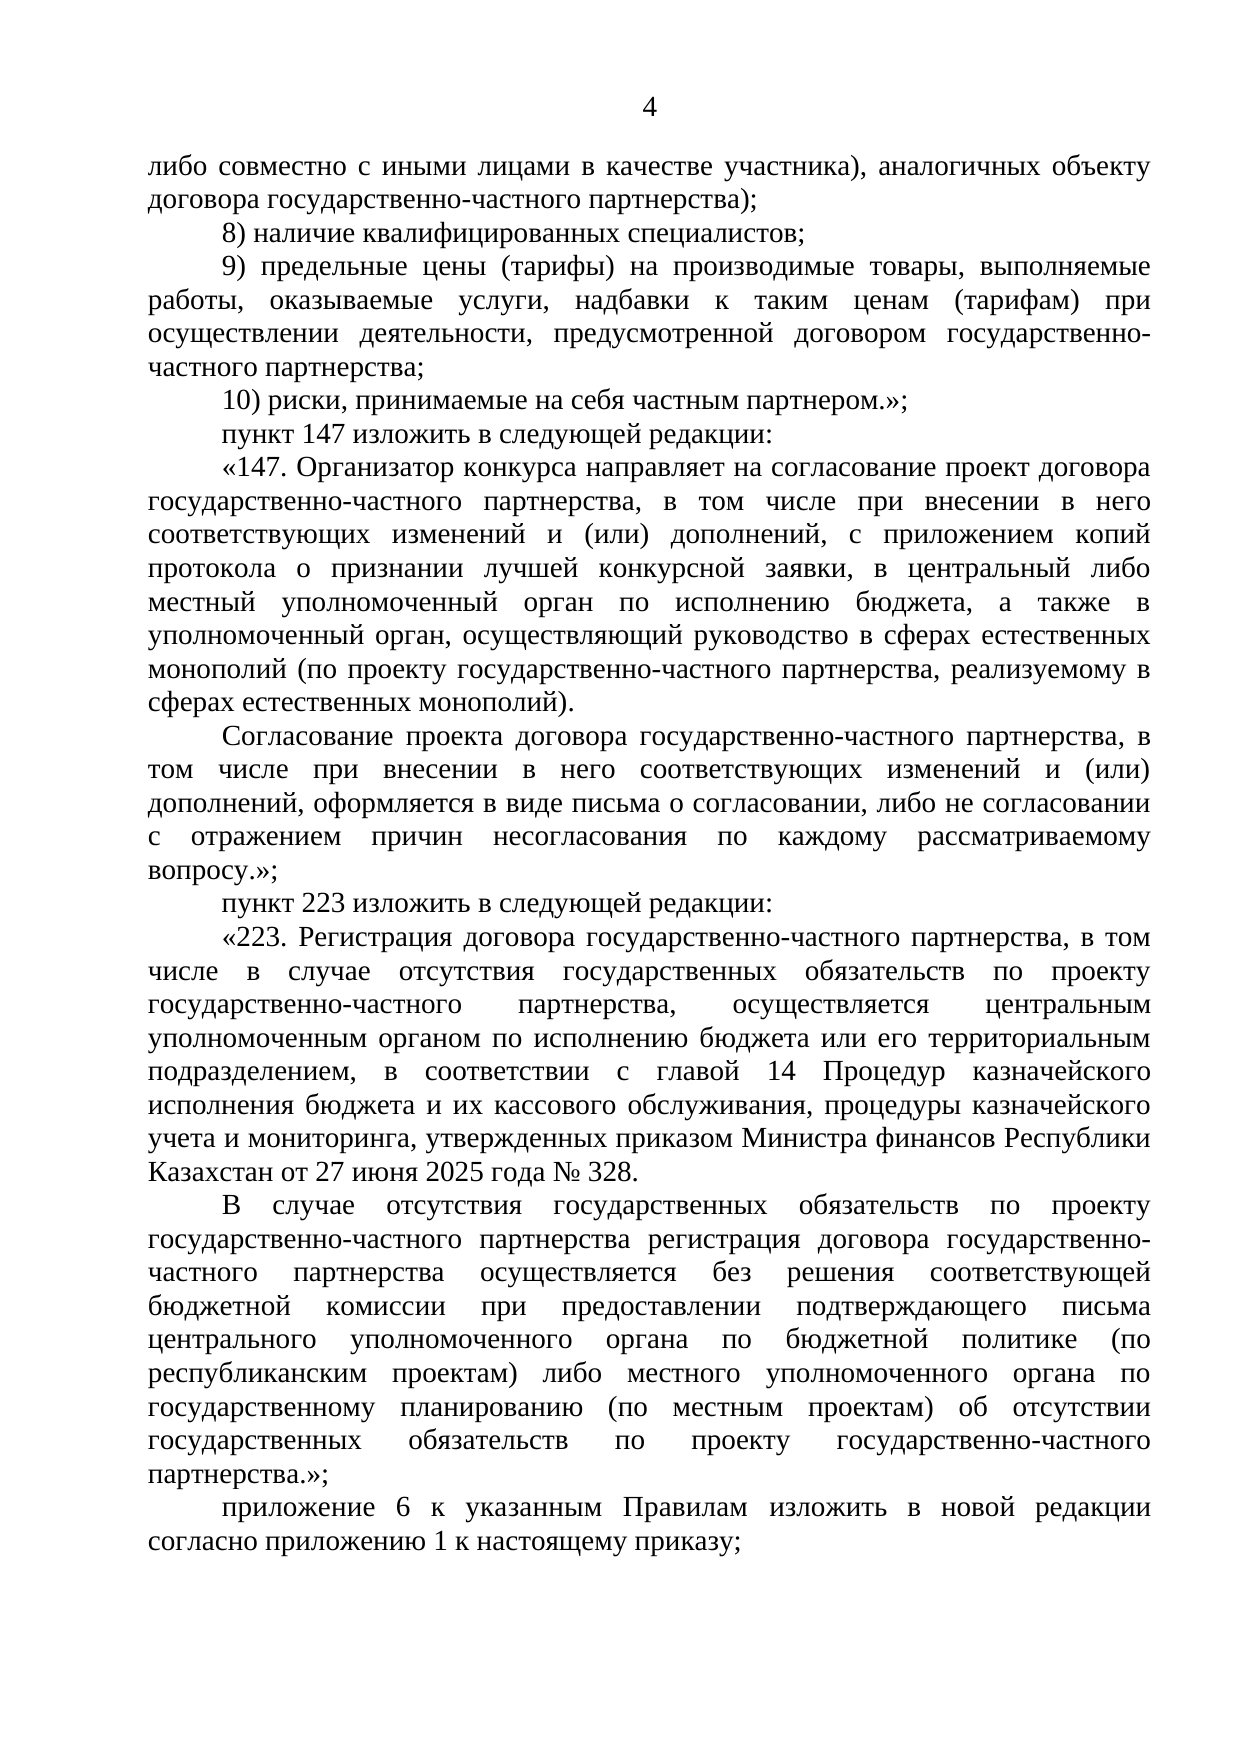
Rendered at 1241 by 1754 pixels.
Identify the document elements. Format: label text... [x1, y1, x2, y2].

text 8) наличие квалифицированных специалистов; [148, 215, 1152, 248]
text «223. Регистрация договора государственно-частного партнерства, в том числе в случае отсутствия государственных обязательств по проекту государственно-частного партнерства, осуществляется центральным уполномоченным органом по исполнению бюджета или его территориальным подразделением, в соответствии с главой 14 Процедур казначейского исполнения бюджета и их кассового обслуживания, процедуры казначейского учета и мониторинга, утвержденных приказом Министра финансов Республики Казахстан от 27 июня 2025 года № 328. [148, 919, 1152, 1187]
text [148, 148, 1152, 215]
text пункт 223 изложить в следующей редакции: [148, 886, 1152, 919]
text Согласование проекта договора государственно-частного партнерства, в том числе при внесении в него соответствующих изменений и (или) дополнений, оформляется в виде письма о согласовании, либо не согласовании с отражением причин несогласования по каждому рассматриваемому вопросу.»; [148, 718, 1152, 886]
text 10) риски, принимаемые на себя частным партнером.»; [148, 382, 1152, 416]
text 9) предельные цены (тарифы) на производимые товары, выполняемые работы, оказываемые услуги, надбавки к таким ценам (тарифам) при осуществлении деятельности, предусмотренной договором государственно-частного партнерства; [148, 248, 1152, 382]
text «147. Организатор конкурса направляет на согласование проект договора государственно-частного партнерства, в том числе при внесении в него соответствующих изменений и (или) дополнений, с приложением копий протокола о признании лучшей конкурсной заявки, в центральный либо местный уполномоченный орган по исполнению бюджета, а также в уполномоченный орган, осуществляющий руководство в сферах естественных монополий (по проекту государственно-частного партнерства, реализуемому в сферах естественных монополий). [148, 449, 1152, 718]
text В случае отсутствия государственных обязательств по проекту государственно-частного партнерства регистрация договора государственно-частного партнерства осуществляется без решения соответствующей бюджетной комиссии при предоставлении подтверждающего письма центрального уполномоченного органа по бюджетной политике (по республиканским проектам) либо местного уполномоченного органа по государственному планированию (по местным проектам) об отсутствии государственных обязательств по проекту государственно-частного партнерства.»; [148, 1187, 1152, 1489]
text приложение 6 к указанным Правилам изложить в новой редакции согласно приложению 1 к настоящему приказу; [148, 1489, 1152, 1556]
text пункт 147 изложить в следующей редакции: [148, 416, 1152, 449]
